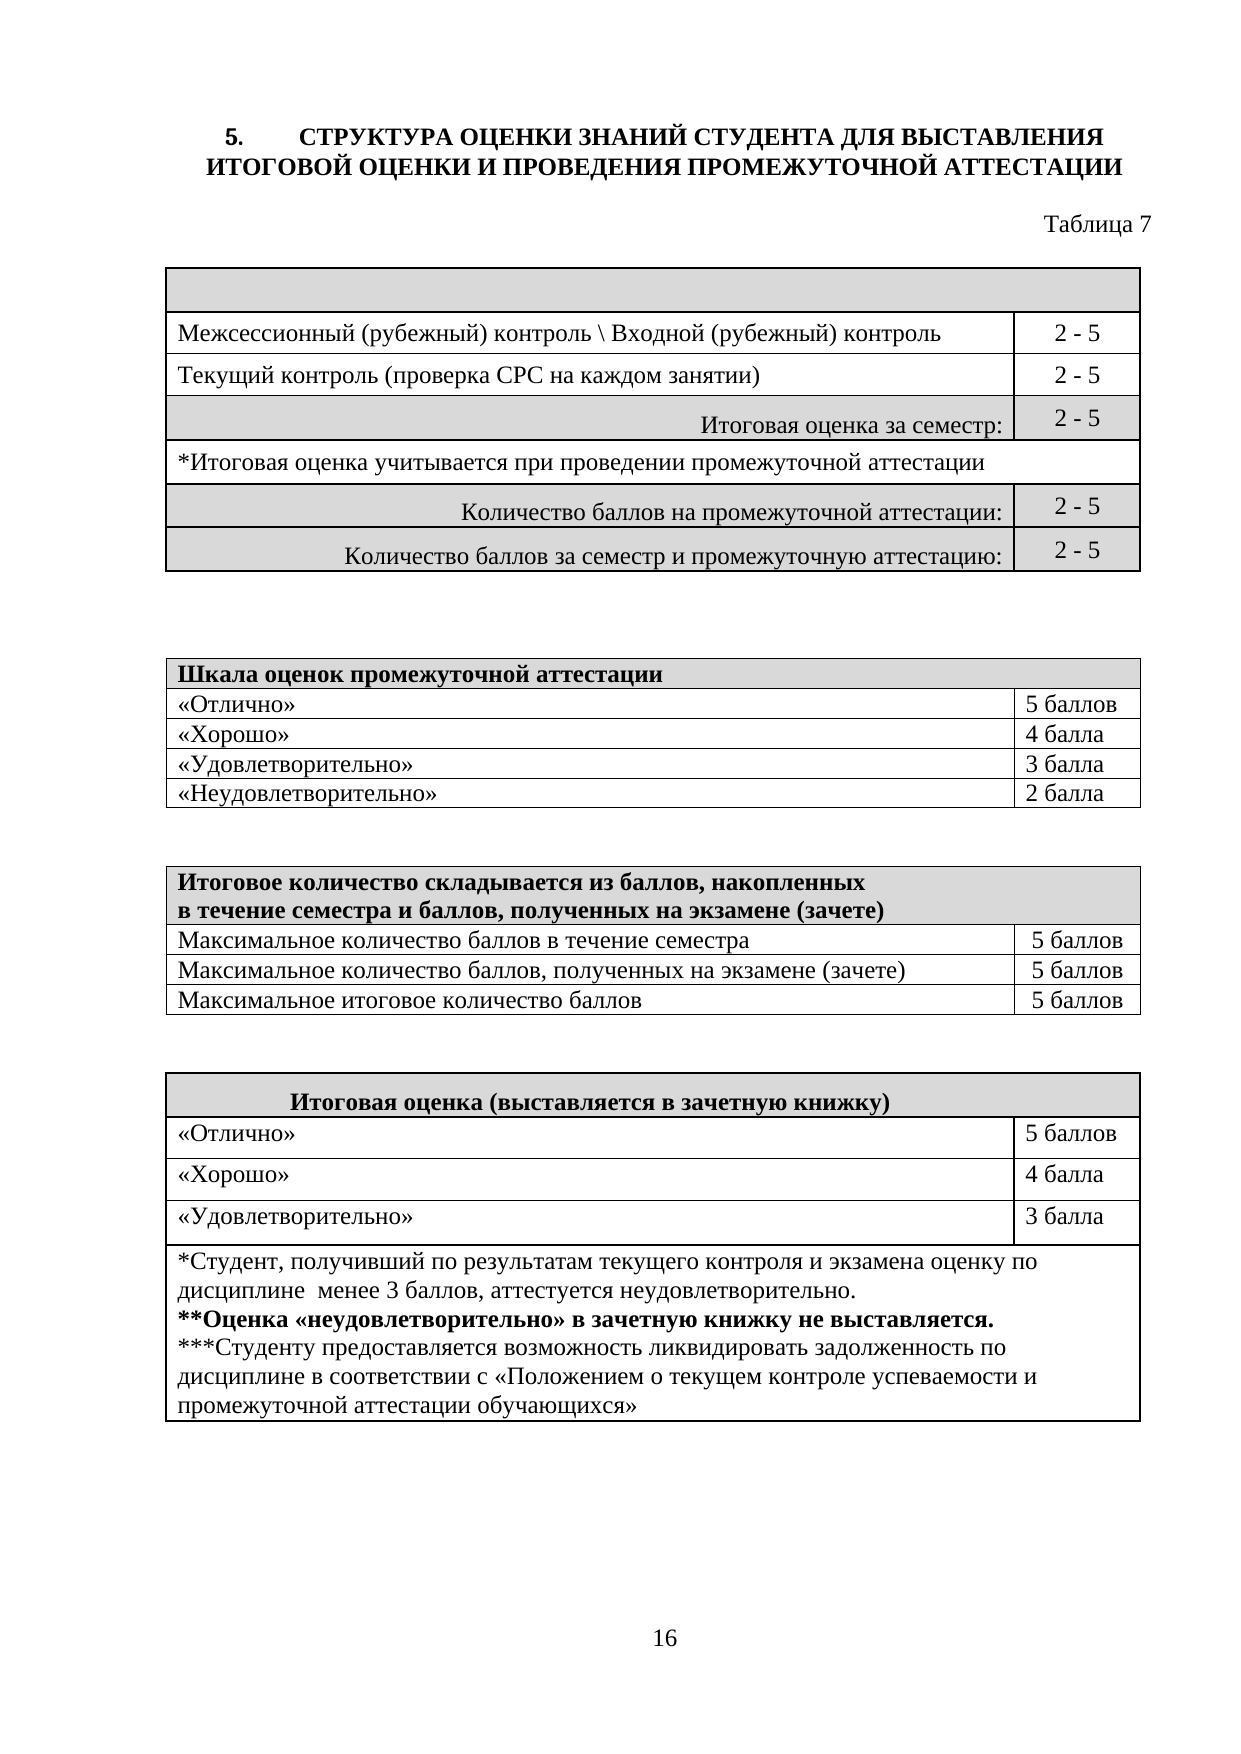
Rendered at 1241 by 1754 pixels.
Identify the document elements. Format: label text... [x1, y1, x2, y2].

table_header [1014, 1074, 1067, 1116]
table_cell Межсессионный (рубежный) контроль \ Входной (рубежный) контроль [167, 313, 1013, 353]
table_cell 2 - 5 [1015, 313, 1139, 353]
table_cell *Итоговая оценка учитывается при проведении промежуточной аттестации [167, 441, 1139, 482]
table_cell 3 балла [1015, 749, 1140, 777]
table_cell 5 баллов [1015, 955, 1140, 984]
table_cell 2 - 5 [1015, 354, 1139, 395]
table_cell 2 - 5 [1015, 396, 1139, 439]
table_cell «Отлично» [167, 689, 1014, 718]
table_cell 2 балла [1015, 779, 1140, 807]
table_cell Текущий контроль (проверка СРС на каждом занятии) [167, 354, 1013, 395]
table_cell Количество баллов на промежуточной аттестации: [167, 485, 1013, 526]
table_cell 5 баллов [1015, 1118, 1139, 1158]
table_cell 4 балла [1015, 719, 1140, 748]
table_header Шкала оценок промежуточной аттестации [167, 659, 1140, 688]
table_header Итоговая оценка (выставляется в зачетную книжку) [167, 1074, 1014, 1116]
table_cell Количество баллов за семестр и промежуточную аттестацию: [167, 528, 1013, 570]
table_cell *Студент, получивший по результатам текущего контроля и экзамена оценку по дисциплине менее 3 баллов, аттестуется неудовлетворительно. [167, 1246, 1139, 1304]
table_cell «Хорошо» [167, 1159, 1013, 1200]
table_cell 5 баллов [1015, 689, 1140, 718]
table_cell 3 балла [1015, 1201, 1139, 1244]
table_cell Итоговая оценка за семестр: [167, 396, 1013, 439]
subtitle СТРУКТУРА ОЦЕНКИ ЗНАНИЙ СТУДЕНТА ДЛЯ ВЫСТАВЛЕНИЯ ИТОГОВОЙ ОЦЕНКИ И ПРОВЕДЕНИЯ ПРОМЕЖУТОЧНОЙ АТТЕСТАЦИИ [177, 122, 1152, 181]
table_cell «Отлично» [167, 1118, 1013, 1158]
table_header [167, 269, 1139, 311]
table_cell 5 баллов [1015, 925, 1140, 954]
table_cell Максимальное количество баллов, полученных на экзамене (зачете) [167, 955, 1014, 984]
table_cell «Удовлетворительно» [167, 1201, 1013, 1244]
table_cell ***Студенту предоставляется возможность ликвидировать задолженность по дисциплине в соответствии с «Положением о текущем контроле успеваемости и промежуточной аттестации обучающихся» [167, 1333, 1139, 1420]
table_cell Максимальное количество баллов в течение семестра [167, 925, 1014, 954]
table_cell «Неудовлетворительно» [167, 779, 1014, 807]
table_header [1067, 1074, 1139, 1116]
table_cell «Удовлетворительно» [167, 749, 1014, 777]
table_cell 4 балла [1015, 1159, 1139, 1200]
list Таблица 7 [177, 209, 1152, 238]
table_header Итоговое количество складывается из баллов, накопленных в течение семестра и баллов, полученных на экзамене (зачете) [167, 867, 1140, 924]
table_cell 2 - 5 [1015, 485, 1139, 526]
table_cell **Оценка «неудовлетворительно» в зачетную книжку не выставляется. [167, 1304, 1139, 1332]
table_cell 2 - 5 [1015, 528, 1139, 570]
table_cell 5 баллов [1015, 985, 1140, 1014]
table_cell Максимальное итоговое количество баллов [167, 985, 1014, 1014]
table_cell «Хорошо» [167, 719, 1014, 748]
